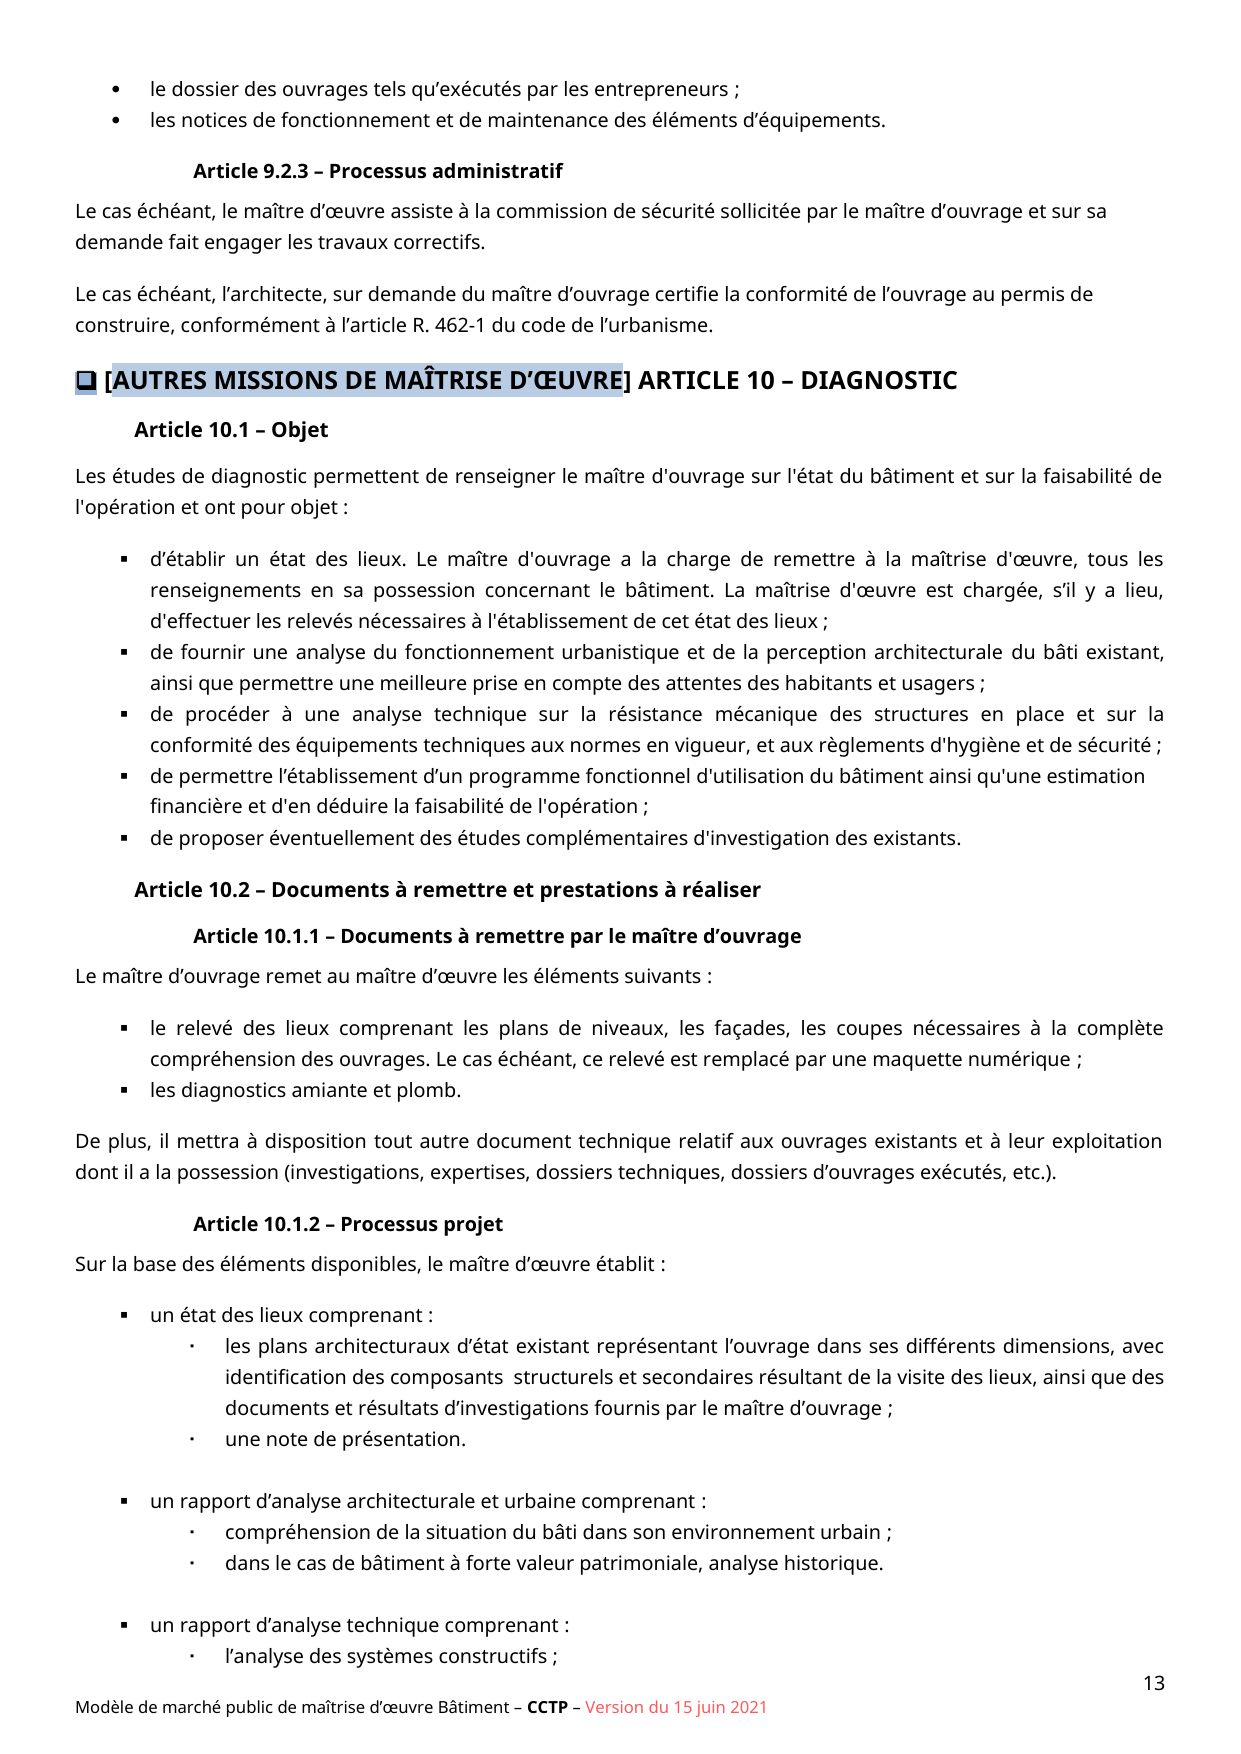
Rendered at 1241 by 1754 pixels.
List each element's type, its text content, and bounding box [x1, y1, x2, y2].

text De plus, il mettra à disposition tout autre document technique relatif aux ouvrages existants et à leur exploitation dont il a la possession (investigations, expertises, dossiers techniques, dossiers d’ouvrages exécutés, etc.). [75, 1128, 1165, 1186]
list un état des lieux comprenant : [119, 1302, 1165, 1328]
list dans le cas de bâtiment à forte valeur patrimoniale, analyse historique. [187, 1549, 1165, 1576]
list une note de présentation. [187, 1425, 1165, 1452]
subtitle Article 10.1 – Objet [134, 415, 1165, 444]
list les diagnostics amiante et plomb. [119, 1076, 1165, 1103]
list d’établir un état des lieux. Le maître d'ouvrage a la charge de remettre à la maîtrise d'œuvre, tous les renseignements en sa possession concernant le bâtiment. La maîtrise d'œuvre est chargée, s’il y a lieu, d'effectuer les relevés nécessaires à l'établissement de cet état des lieux ; [119, 545, 1165, 634]
list de procéder à une analyse technique sur la résistance mécanique des structures en place et sur la conformité des équipements techniques aux normes en vigueur, et aux règlements d'hygiène et de sécurité ; [119, 700, 1165, 758]
list le relevé des lieux comprenant les plans de niveaux, les façades, les coupes nécessaires à la complète compréhension des ouvrages. Le cas échéant, ce relevé est remplacé par une maquette numérique ; [119, 1014, 1165, 1072]
list un rapport d’analyse architecturale et urbaine comprenant : [119, 1487, 1165, 1514]
list un rapport d’analyse technique comprenant : [119, 1611, 1165, 1638]
list les plans architecturaux d’état existant représentant l’ouvrage dans ses différents dimensions, avec identification des composants structurels et secondaires résultant de la visite des lieux, ainsi que des documents et résultats d’investigations fournis par le maître d’ouvrage ; [187, 1332, 1165, 1421]
subtitle Article 10.1.1 – Documents à remettre par le maître d’ouvrage [193, 923, 1165, 950]
text Le maître d’ouvrage remet au maître d’œuvre les éléments suivants : [75, 962, 1165, 989]
subtitle Article 10.2 – Documents à remettre et prestations à réaliser [134, 876, 1165, 904]
subtitle [AUTRES MISSIONS de maîtrise D’œuvre] Article 10 – DIAGNOSTIC [623, 363, 1165, 397]
text Sur la base des éléments disponibles, le maître d’œuvre établit : [75, 1250, 1165, 1277]
text Les études de diagnostic permettent de renseigner le maître d'ouvrage sur l'état du bâtiment et sur la faisabilité de l'opération et ont pour objet : [75, 463, 1165, 521]
list de permettre l’établissement d’un programme fonctionnel d'utilisation du bâtiment ainsi qu'une estimation financière et d'en déduire la faisabilité de l'opération ; [119, 762, 1165, 820]
subtitle Article 10.1.2 – Processus projet [193, 1210, 1165, 1237]
list l’analyse des systèmes constructifs ; [187, 1642, 1165, 1669]
list de fournir une analyse du fonctionnement urbanistique et de la perception architecturale du bâti existant, ainsi que permettre une meilleure prise en compte des attentes des habitants et usagers ; [119, 638, 1165, 696]
list le dossier des ouvrages tels qu’exécutés par les entrepreneurs ; [112, 75, 1165, 102]
list les notices de fonctionnement et de maintenance des éléments d’équipements. [112, 106, 1165, 133]
text Le cas échéant, l’architecte, sur demande du maître d’ouvrage certifie la conformité de l’ouvrage au permis de construire, conformément à l’article R. 462-1 du code de l’urbanisme. [75, 280, 1165, 338]
subtitle Article 9.2.3 – Processus administratif [193, 158, 1165, 185]
list de proposer éventuellement des études complémentaires d'investigation des existants. [119, 824, 1165, 851]
list compréhension de la situation du bâti dans son environnement urbain ; [187, 1518, 1165, 1545]
text Le cas échéant, le maître d’œuvre assiste à la commission de sécurité sollicitée par le maître d’ouvrage et sur sa demande fait engager les travaux correctifs. [75, 197, 1165, 255]
